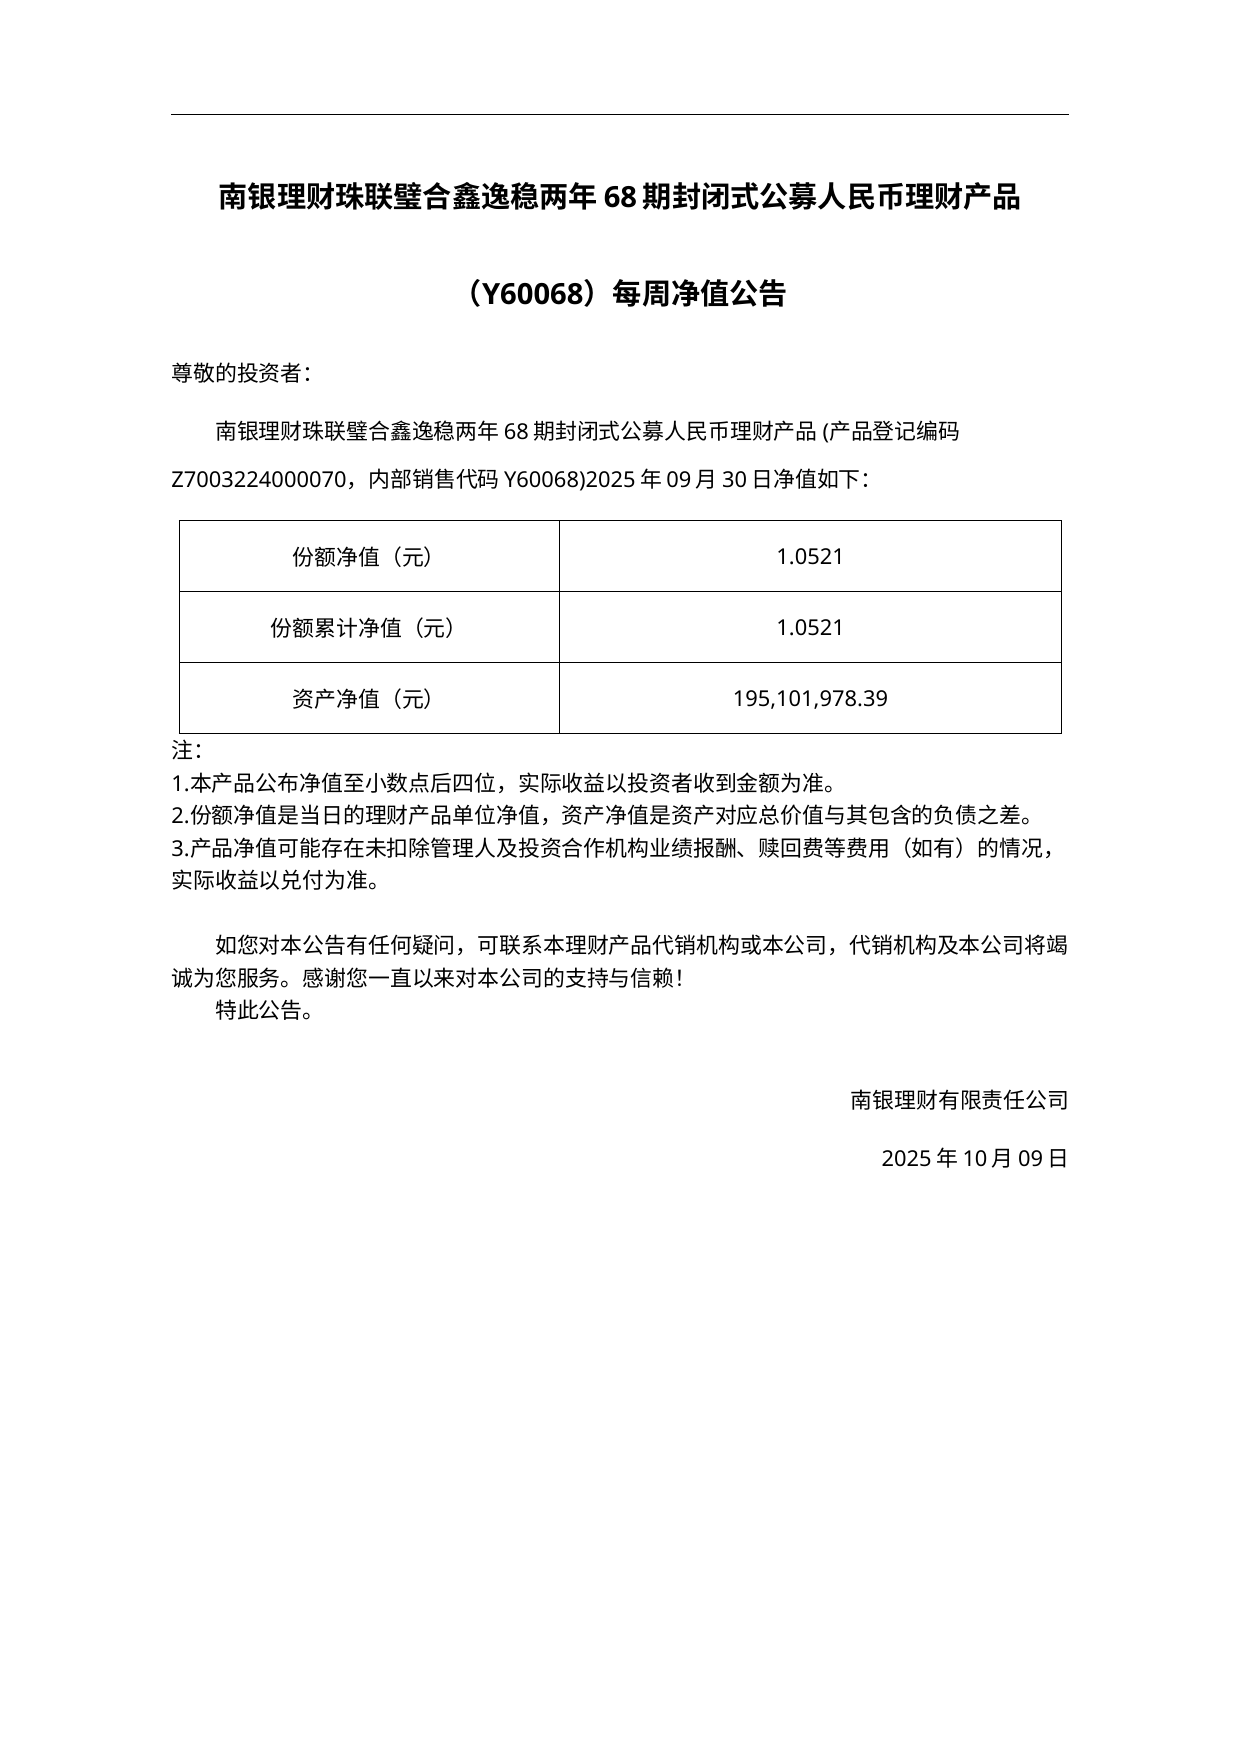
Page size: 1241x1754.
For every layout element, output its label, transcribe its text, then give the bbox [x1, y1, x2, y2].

text 南银理财有限责任公司 [171, 1082, 1069, 1115]
table_cell 195,101,978.39 [560, 663, 1061, 733]
table_cell 份额累计净值（元） [180, 592, 559, 662]
text 2.份额净值是当日的理财产品单位净值，资产净值是资产对应总价值与其包含的负债之差。 [171, 798, 1069, 830]
table_cell 1.0521 [560, 592, 1061, 662]
text 特此公告。 [171, 993, 1069, 1025]
text 南银理财珠联璧合鑫逸稳两年68期封闭式公募人民币理财产品（Y60068）每周净值公告 [171, 162, 1069, 324]
text 2025年10月09日 [171, 1140, 1069, 1173]
text 3.产品净值可能存在未扣除管理人及投资合作机构业绩报酬、赎回费等费用（如有）的情况，实际收益以兑付为准。 [171, 830, 1069, 895]
table_cell 资产净值（元） [180, 663, 559, 733]
table_header 份额净值（元） [180, 521, 559, 591]
text 1.本产品公布净值至小数点后四位，实际收益以投资者收到金额为准。 [171, 765, 1069, 798]
text 注： [171, 733, 1069, 765]
table_header 1.0521 [560, 521, 1061, 591]
text 尊敬的投资者： [171, 355, 1069, 388]
text 南银理财珠联璧合鑫逸稳两年68期封闭式公募人民币理财产品 (产品登记编码Z7003224000070，内部销售代码Y60068)2025年09月30日净值如下： [171, 413, 1069, 494]
text 如您对本公告有任何疑问，可联系本理财产品代销机构或本公司，代销机构及本公司将竭诚为您服务。感谢您一直以来对本公司的支持与信赖！ [171, 928, 1069, 993]
